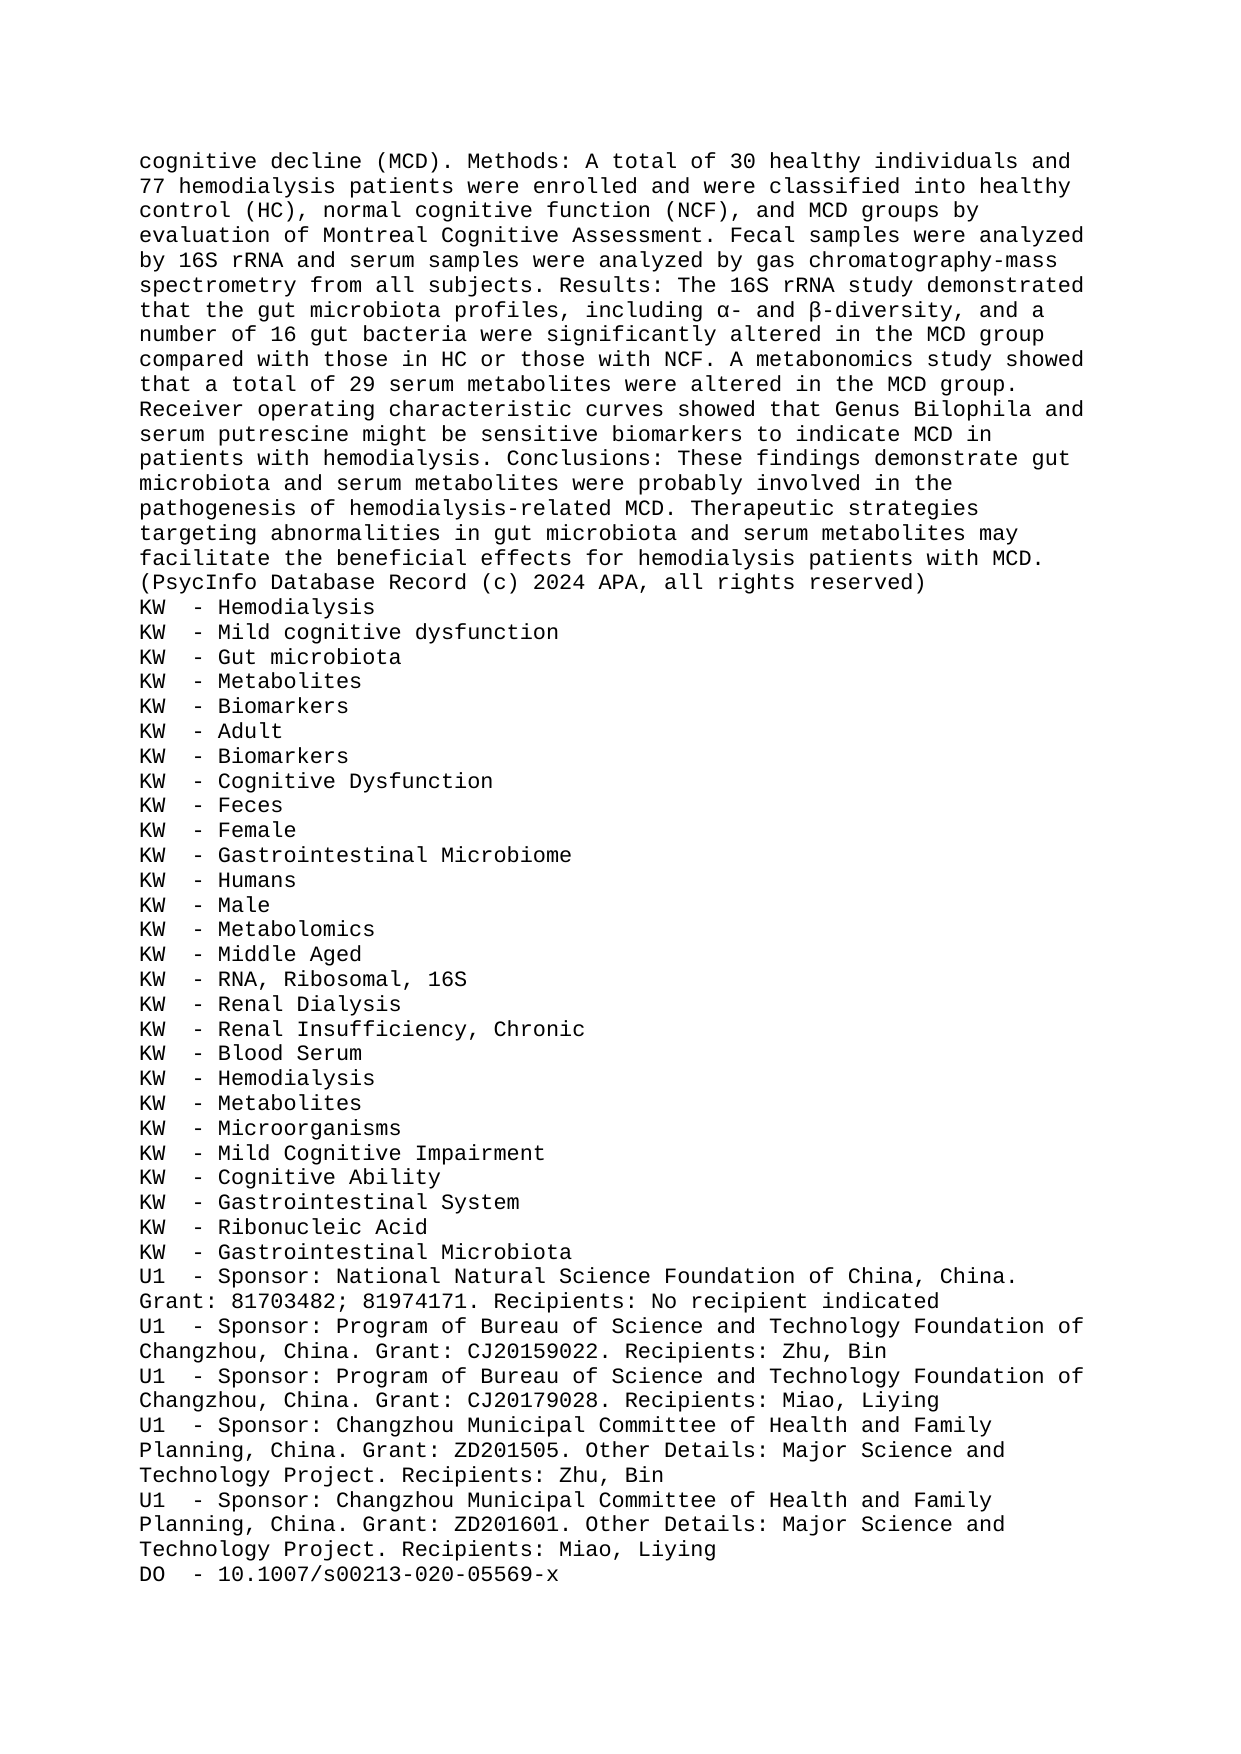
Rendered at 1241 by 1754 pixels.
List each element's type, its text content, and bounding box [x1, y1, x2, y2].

text KW - Metabolites [139, 671, 1101, 695]
text KW - Male [139, 894, 1101, 918]
text KW - Blood Serum [139, 1042, 1101, 1067]
text KW - Gastrointestinal System [139, 1191, 1101, 1216]
text KW - Middle Aged [139, 943, 1101, 968]
text KW - Biomarkers [139, 745, 1101, 770]
text KW - Gastrointestinal Microbiota [139, 1241, 1101, 1266]
text KW - Cognitive Dysfunction [139, 770, 1101, 794]
text KW - Metabolites [139, 1092, 1101, 1117]
text KW - Microorganisms [139, 1117, 1101, 1142]
text KW - Metabolomics [139, 918, 1101, 943]
text KW - Gastrointestinal Microbiome [139, 844, 1101, 869]
text KW - Female [139, 819, 1101, 844]
text KW - Cognitive Ability [139, 1166, 1101, 1191]
text U1 - Sponsor: Changzhou Municipal Committee of Health and Family Planning, China. Grant: ZD201505. Other Details: Major Science and Technology Project. Recipients: Zhu, Bin [139, 1414, 1101, 1489]
text KW - Adult [139, 720, 1101, 745]
text KW - Biomarkers [139, 695, 1101, 720]
text U1 - Sponsor: National Natural Science Foundation of China, China. Grant: 81703482; 81974171. Recipients: No recipient indicated [139, 1266, 1101, 1315]
text KW - Renal Dialysis [139, 993, 1101, 1018]
text U1 - Sponsor: Program of Bureau of Science and Technology Foundation of Changzhou, China. Grant: CJ20179028. Recipients: Miao, Liying [139, 1365, 1101, 1414]
text KW - Feces [139, 794, 1101, 819]
text KW - Mild cognitive dysfunction [139, 621, 1101, 646]
text KW - Renal Insufficiency, Chronic [139, 1018, 1101, 1042]
text DO - 10.1007/s00213-020-05569-x [139, 1563, 1101, 1588]
text U1 - Sponsor: Program of Bureau of Science and Technology Foundation of Changzhou, China. Grant: CJ20159022. Recipients: Zhu, Bin [139, 1315, 1101, 1365]
text KW - RNA, Ribosomal, 16S [139, 968, 1101, 993]
text KW - Gut microbiota [139, 646, 1101, 671]
text KW - Ribonucleic Acid [139, 1216, 1101, 1241]
text U1 - Sponsor: Changzhou Municipal Committee of Health and Family Planning, China. Grant: ZD201601. Other Details: Major Science and Technology Project. Recipients: Miao, Liying [139, 1489, 1101, 1563]
text KW - Hemodialysis [139, 1067, 1101, 1092]
text KW - Humans [139, 869, 1101, 894]
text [139, 150, 1101, 596]
text KW - Mild Cognitive Impairment [139, 1142, 1101, 1166]
text KW - Hemodialysis [139, 596, 1101, 621]
